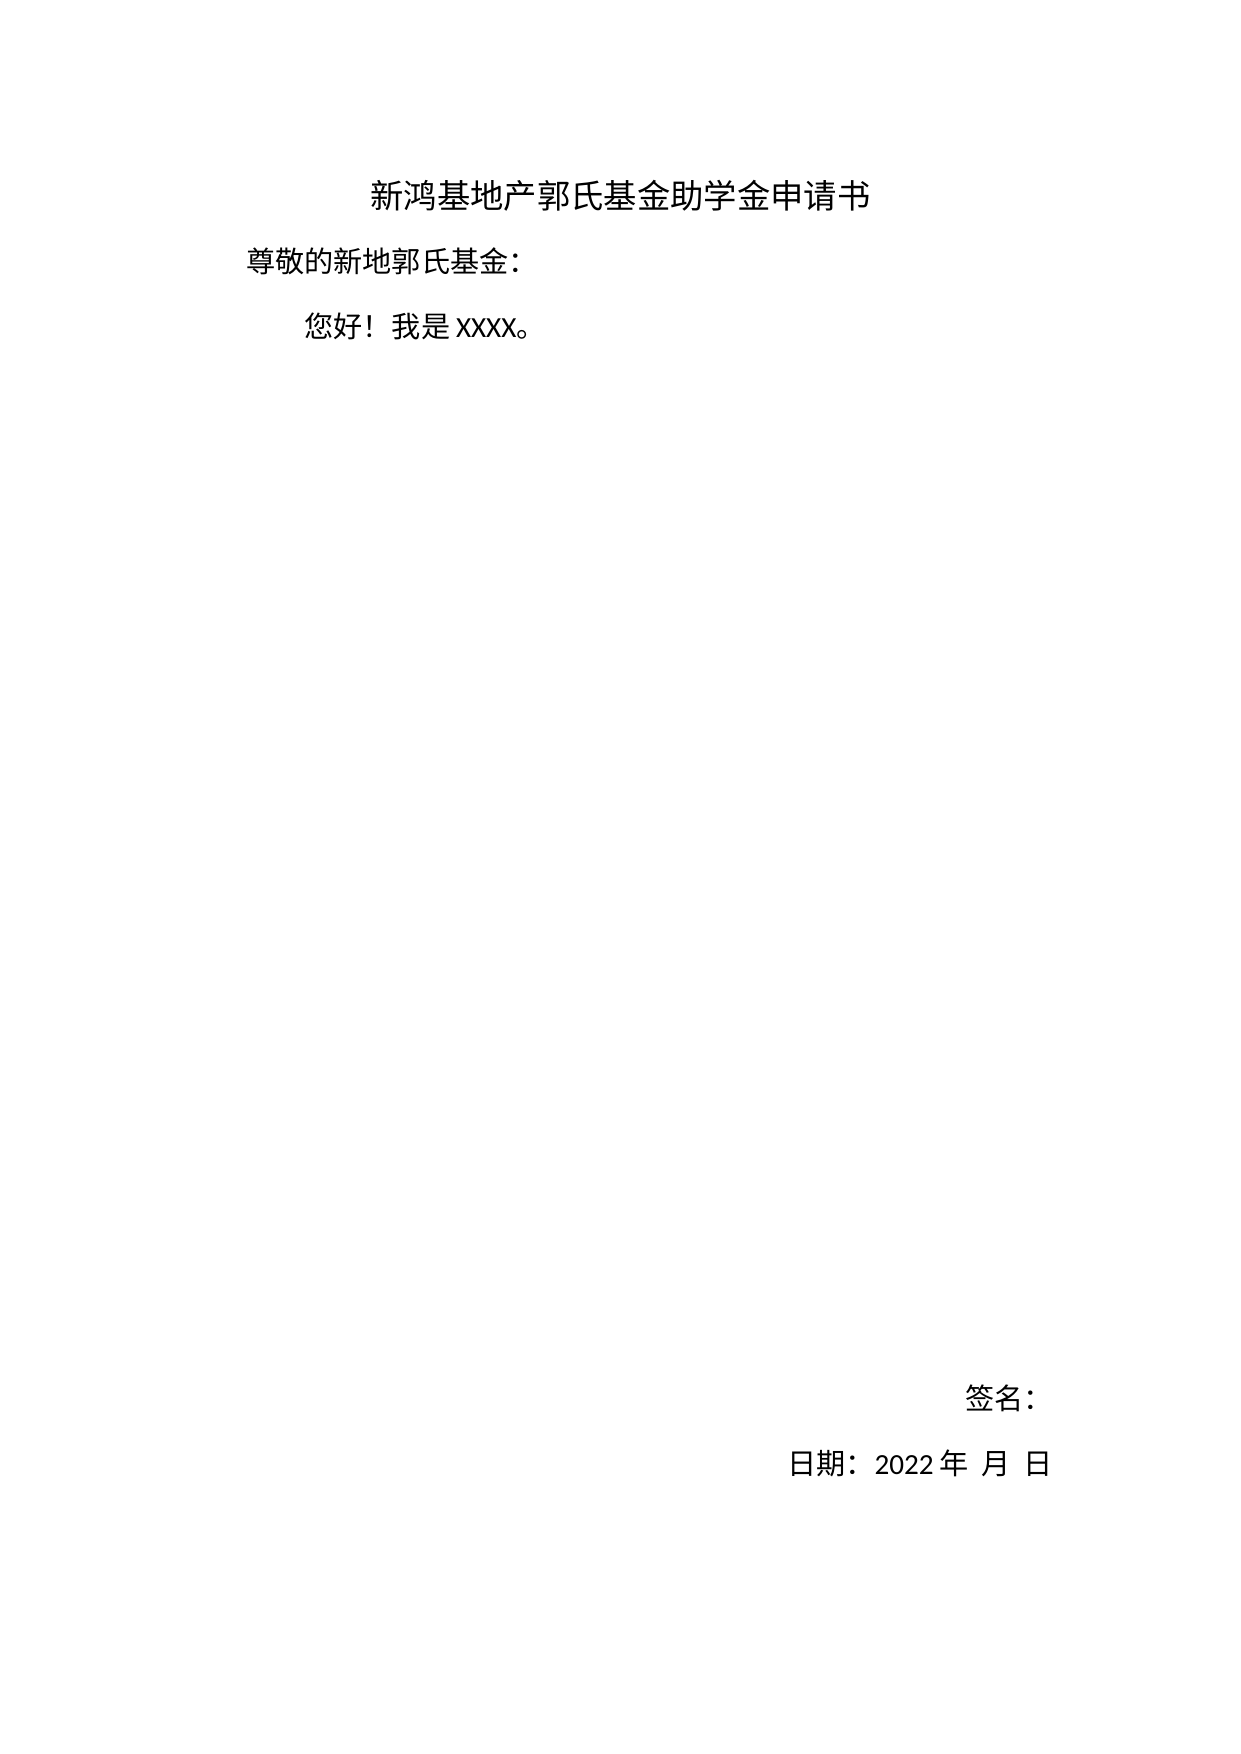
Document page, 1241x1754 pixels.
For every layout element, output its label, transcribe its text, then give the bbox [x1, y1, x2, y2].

text 您好！我是XXXX。 [187, 292, 1053, 357]
text 签名： [187, 1364, 1053, 1429]
text 新鸿基地产郭氏基金助学金申请书 [187, 162, 1053, 227]
text 尊敬的新地郭氏基金： [187, 227, 1053, 292]
text 日期：2022年 月 日 [187, 1429, 1053, 1494]
